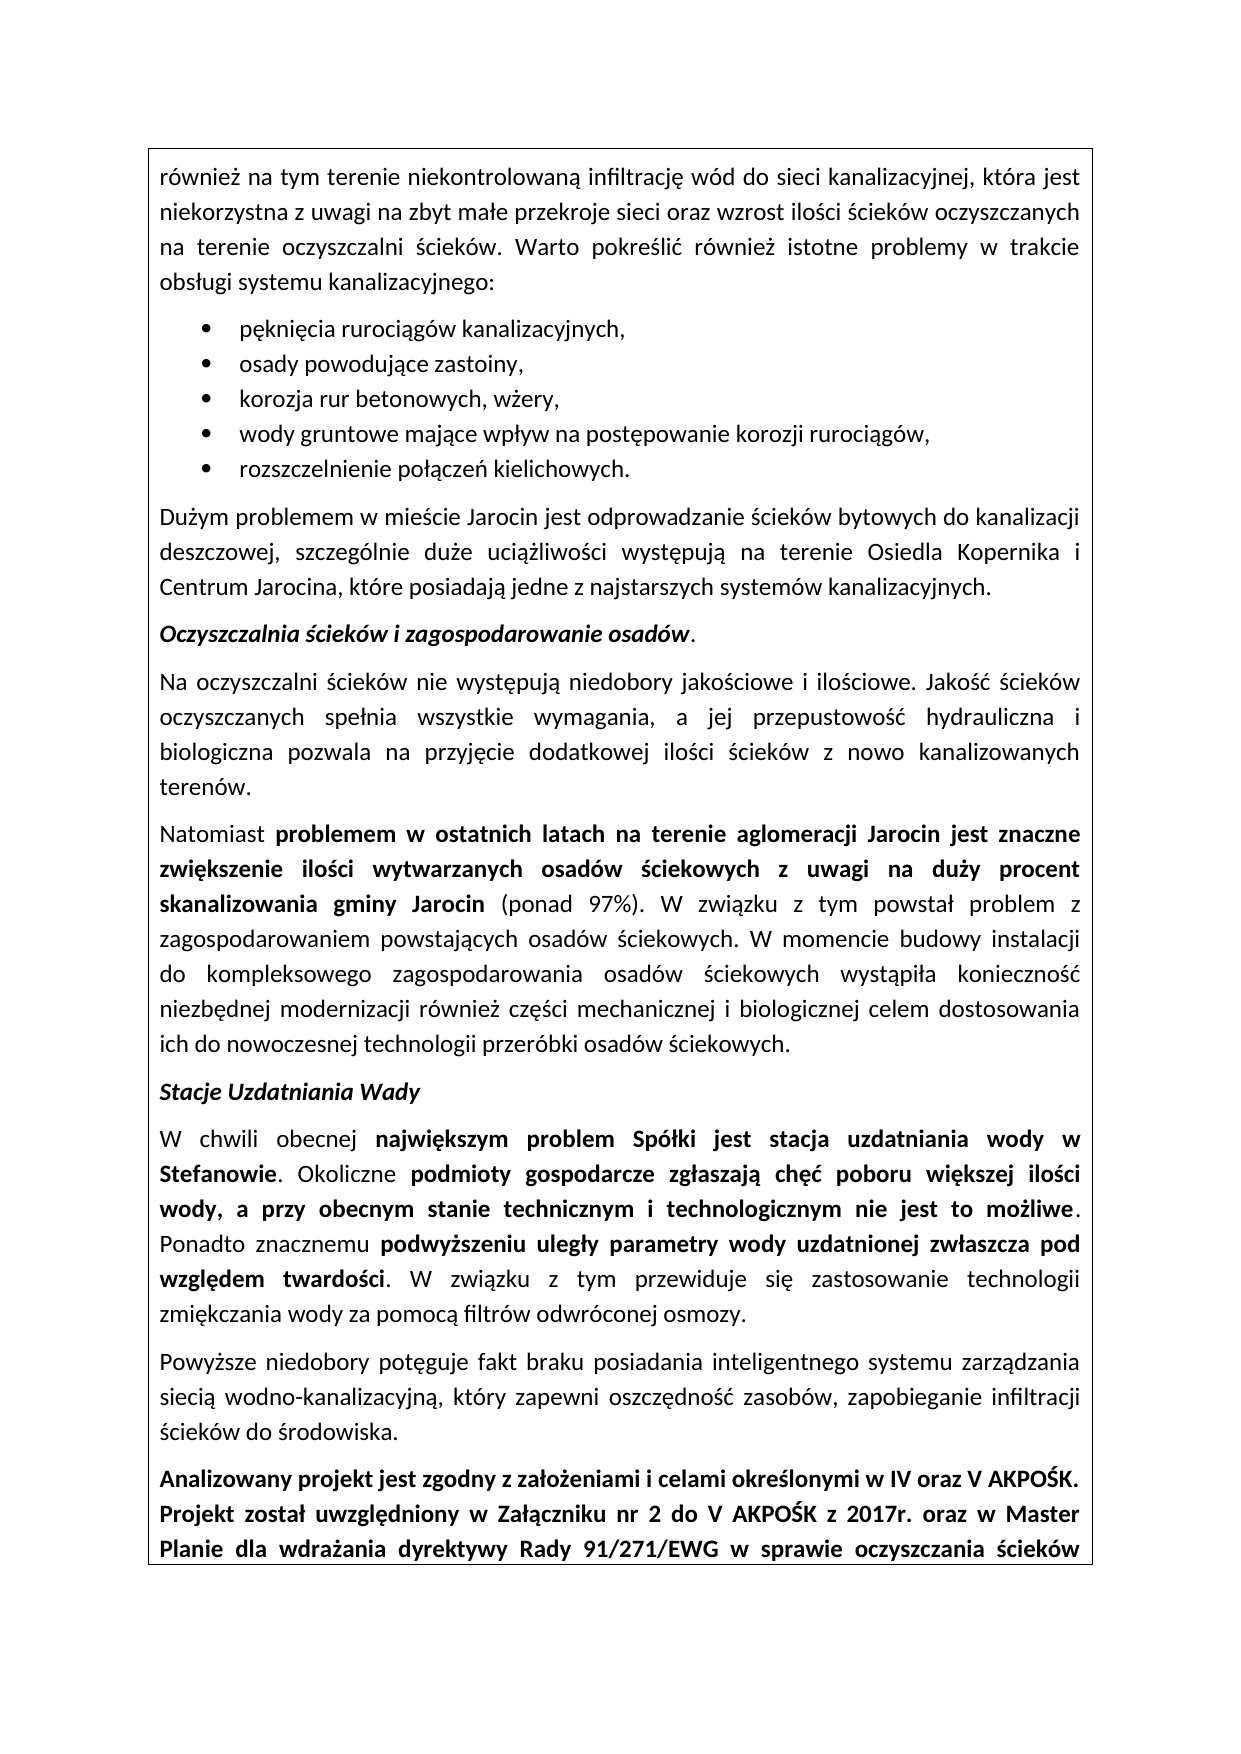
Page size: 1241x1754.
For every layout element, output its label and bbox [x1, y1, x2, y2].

table_cell [149, 149, 1092, 1564]
